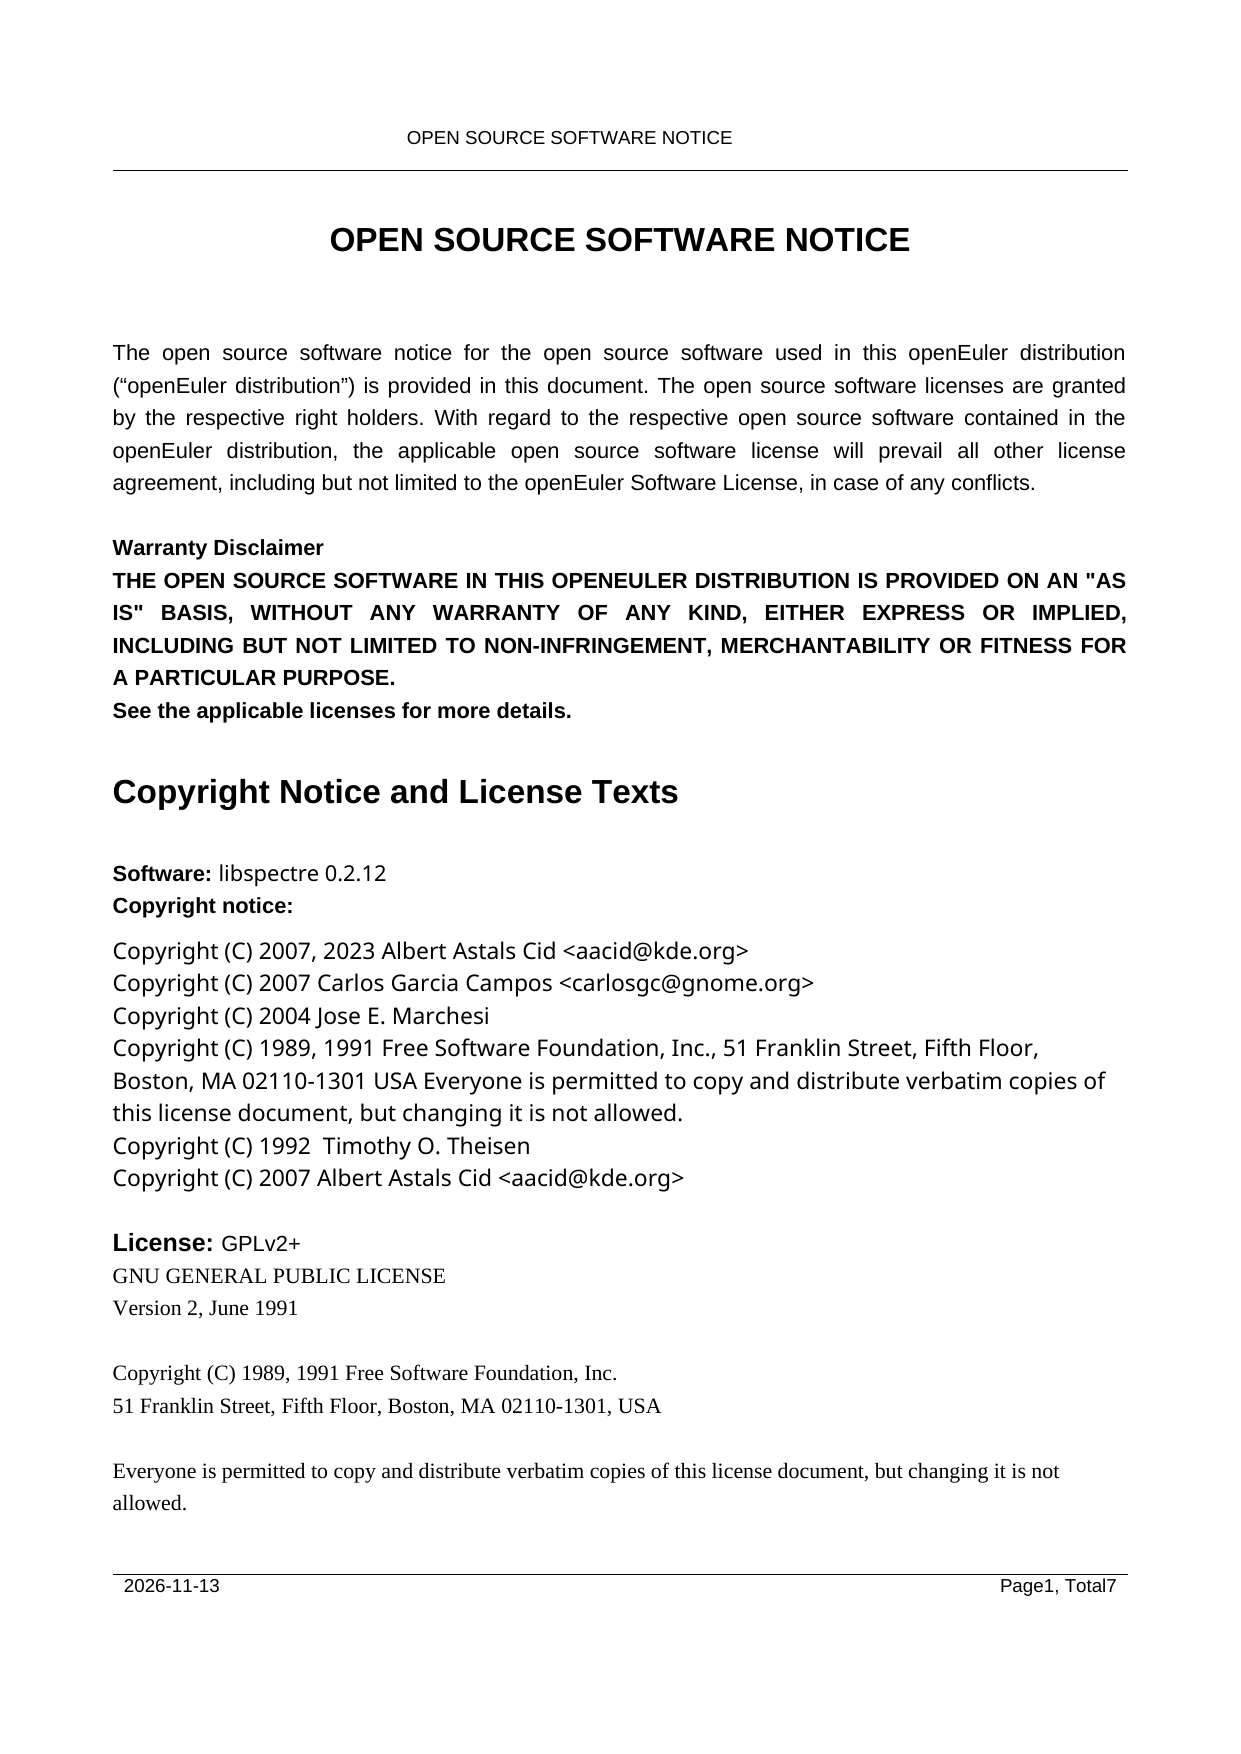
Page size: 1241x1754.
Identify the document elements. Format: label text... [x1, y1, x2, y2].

text License: GPLv2+ [112, 1226, 1128, 1259]
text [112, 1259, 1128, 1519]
text The open source software notice for the open source software used in this openEuler distribution (“openEuler distribution”) is provided in this document. The open source software licenses are granted by the respective right holders. With regard to the respective open source software contained in the openEuler distribution, the applicable open source software license will prevail all other license agreement, including but not limited to the openEuler Software License, in case of any conflicts. [112, 336, 1128, 499]
title Software: libspectre 0.2.12 [112, 856, 1128, 889]
text THE OPEN SOURCE SOFTWARE IN THIS OPENEULER DISTRIBUTION IS PROVIDED ON AN "AS IS" BASIS, WITHOUT ANY WARRANTY OF ANY KIND, EITHER EXPRESS OR IMPLIED, INCLUDING BUT NOT LIMITED TO NON-INFRINGEMENT, MERCHANTABILITY OR FITNESS FOR A PARTICULAR PURPOSE. See the applicable licenses for more details. [112, 564, 1128, 726]
text Copyright notice: [112, 889, 1128, 921]
text OPEN SOURCE SOFTWARE NOTICE [112, 206, 1128, 271]
text Warranty Disclaimer [112, 531, 1128, 564]
text Copyright (C) 2007, 2023 Albert Astals Cid <aacid@kde.org> Copyright (C) 2007 Carlos Garcia Campos <carlosgc@gnome.org> Copyright (C) 2004 Jose E. Marchesi Copyright (C) 1989, 1991 Free Software Foundation, Inc., 51 Franklin Street, Fifth Floor, Boston, MA 02110-1301 USA Everyone is permitted to copy and distribute verbatim copies of this license document, but changing it is not allowed. Copyright (C) 1992 Timothy O. Theisen Copyright (C) 2007 Albert Astals Cid <aacid@kde.org> [112, 934, 1128, 1226]
text Copyright Notice and License Texts [112, 759, 1128, 824]
